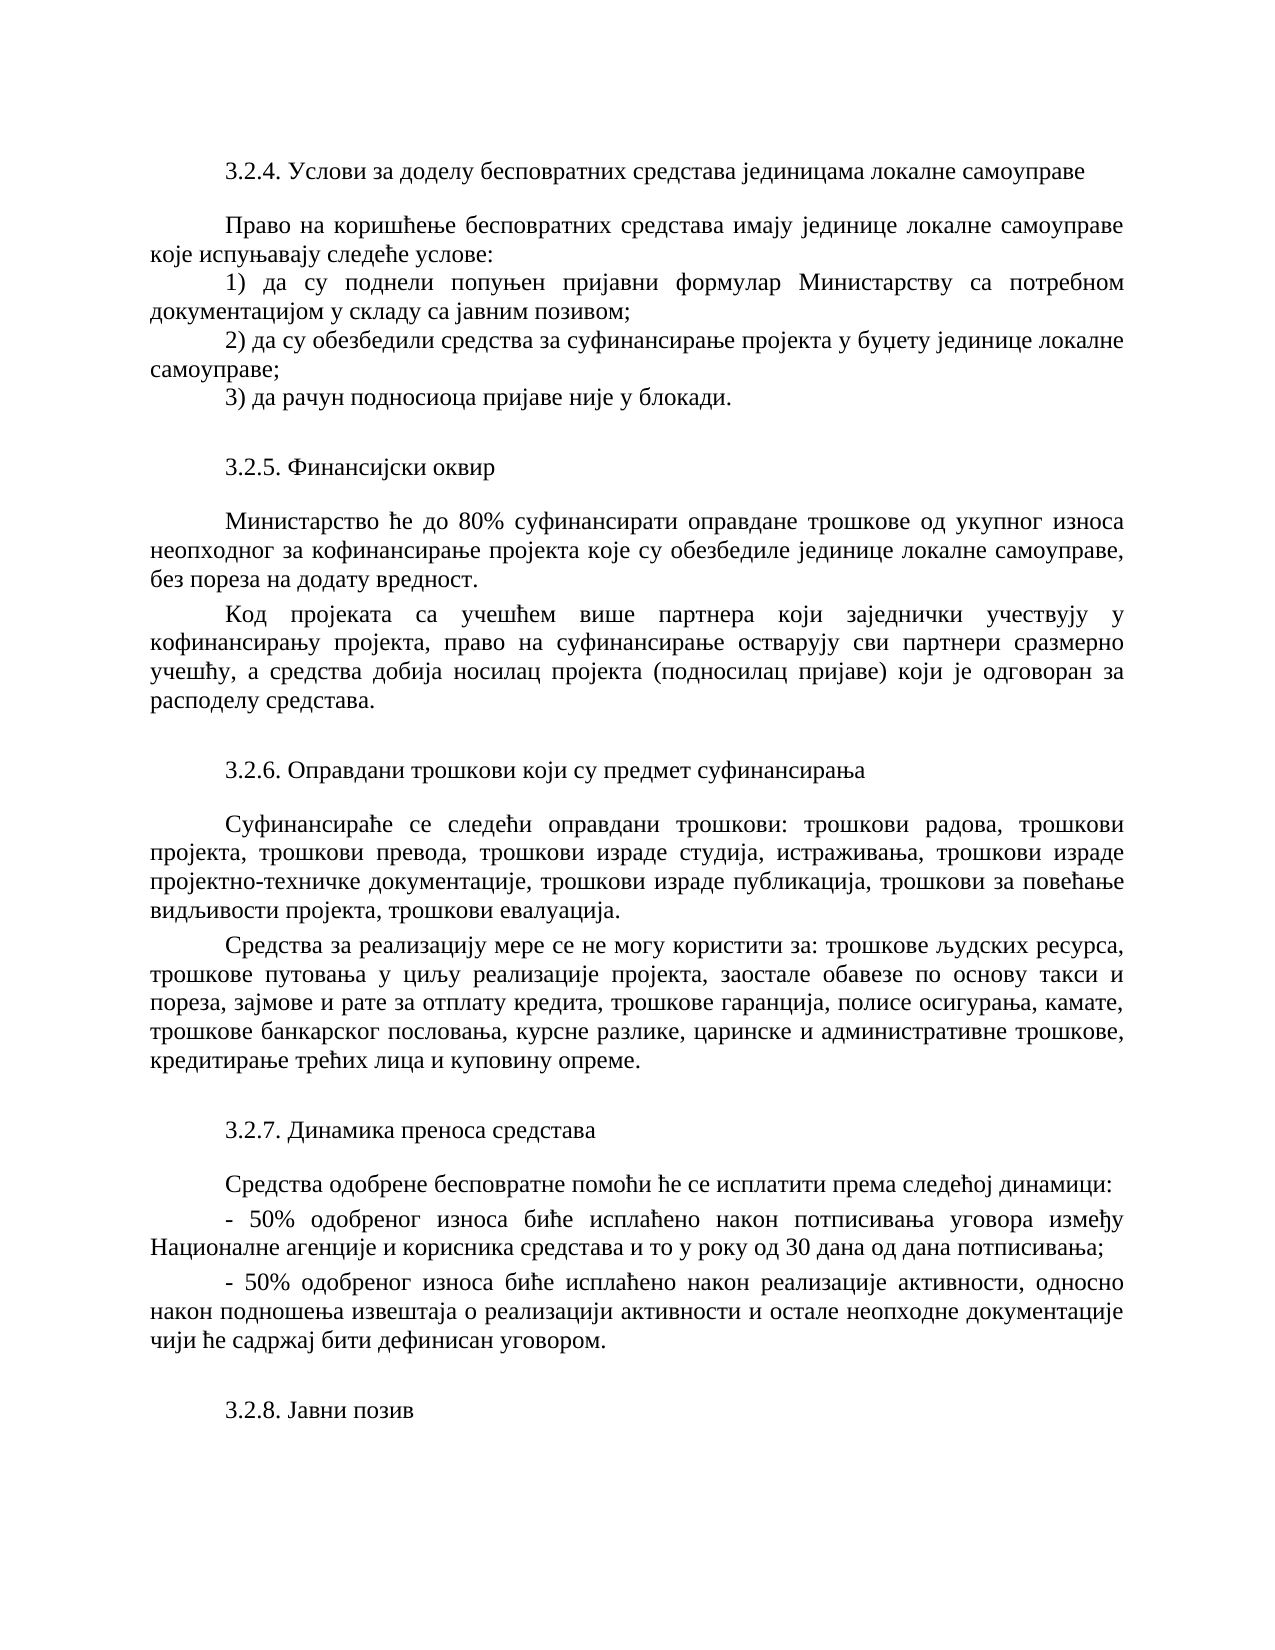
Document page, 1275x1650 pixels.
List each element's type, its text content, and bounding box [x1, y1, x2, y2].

text - 50% одобреног износа биће исплаћено након потписивања уговора између Националне агенције и корисника средстава и то у року од 30 дана од дана потписивања; [150, 1204, 1125, 1261]
text 3.2.4. Услови за доделу бесповратних средстава јединицама локалне самоуправе [150, 156, 1125, 185]
text 2) да су обезбедили средства за суфинансирање пројекта у буџету јединице локалне самоуправе; [150, 325, 1125, 382]
text 3.2.7. Динамика преноса средстава [150, 1115, 1125, 1144]
text 3.2.5. Финансијски оквир [150, 452, 1125, 481]
text 3.2.6. Оправдани трошкови који су предмет суфинансирања [150, 755, 1125, 784]
text Средства одобрене бесповратне помоћи ће се исплатити према следећој динамици: [150, 1169, 1125, 1197]
text 3.2.8. Јавни позив [150, 1395, 1125, 1424]
text Суфинансираће се следећи оправдани трошкови: трошкови радова, трошкови пројекта, трошкови превода, трошкови израде студија, истраживања, трошкови израде пројектно-техничке документације, трошкови израде публикација, трошкови за повећање видљивости пројекта, трошкови евалуација. [150, 809, 1125, 924]
text Средства за реализацију мере се не могу користити за: трошкове људских ресурса, трошкове путовања у циљу реализације пројекта, заостале обавезе по основу такси и пореза, зајмове и рате за отплату кредита, трошкове гаранција, полисе осигурања, камате, трошкове банкарског пословања, курсне разлике, царинске и административне трошкове, кредитирање трећих лица и куповину опреме. [150, 930, 1125, 1074]
text Право на коришћење бесповратних средстава имају јединице локалне самоуправе које испуњавају следеће услове: [150, 210, 1125, 267]
text - 50% одобреног износа биће исплаћено након реализације активности, односно након подношења извештаја о реализацији активности и остале неопходне документације чији ће садржај бити дефинисан уговором. [150, 1267, 1125, 1354]
text Код пројеката са учешћем више партнера који заједнички учествују у кофинансирању пројекта, право на суфинансирање остварују сви партнери сразмерно учешћу, а средства добија носилац пројекта (подносилац пријаве) који је одговоран за расподелу средстава. [150, 599, 1125, 714]
text Министарство ће до 80% суфинансирати оправдане трошкове од укупног износа неопходног за кофинансирање пројекта које су обезбедиле јединице локалне самоуправе, без пореза на додату вредност. [150, 506, 1125, 592]
text 3) да рачун подносиоца пријаве није у блокади. [150, 382, 1125, 411]
text 1) да су поднели попуњен пријавни формулар Министарству са потребном документацијом у складу са јавним позивом; [150, 267, 1125, 325]
